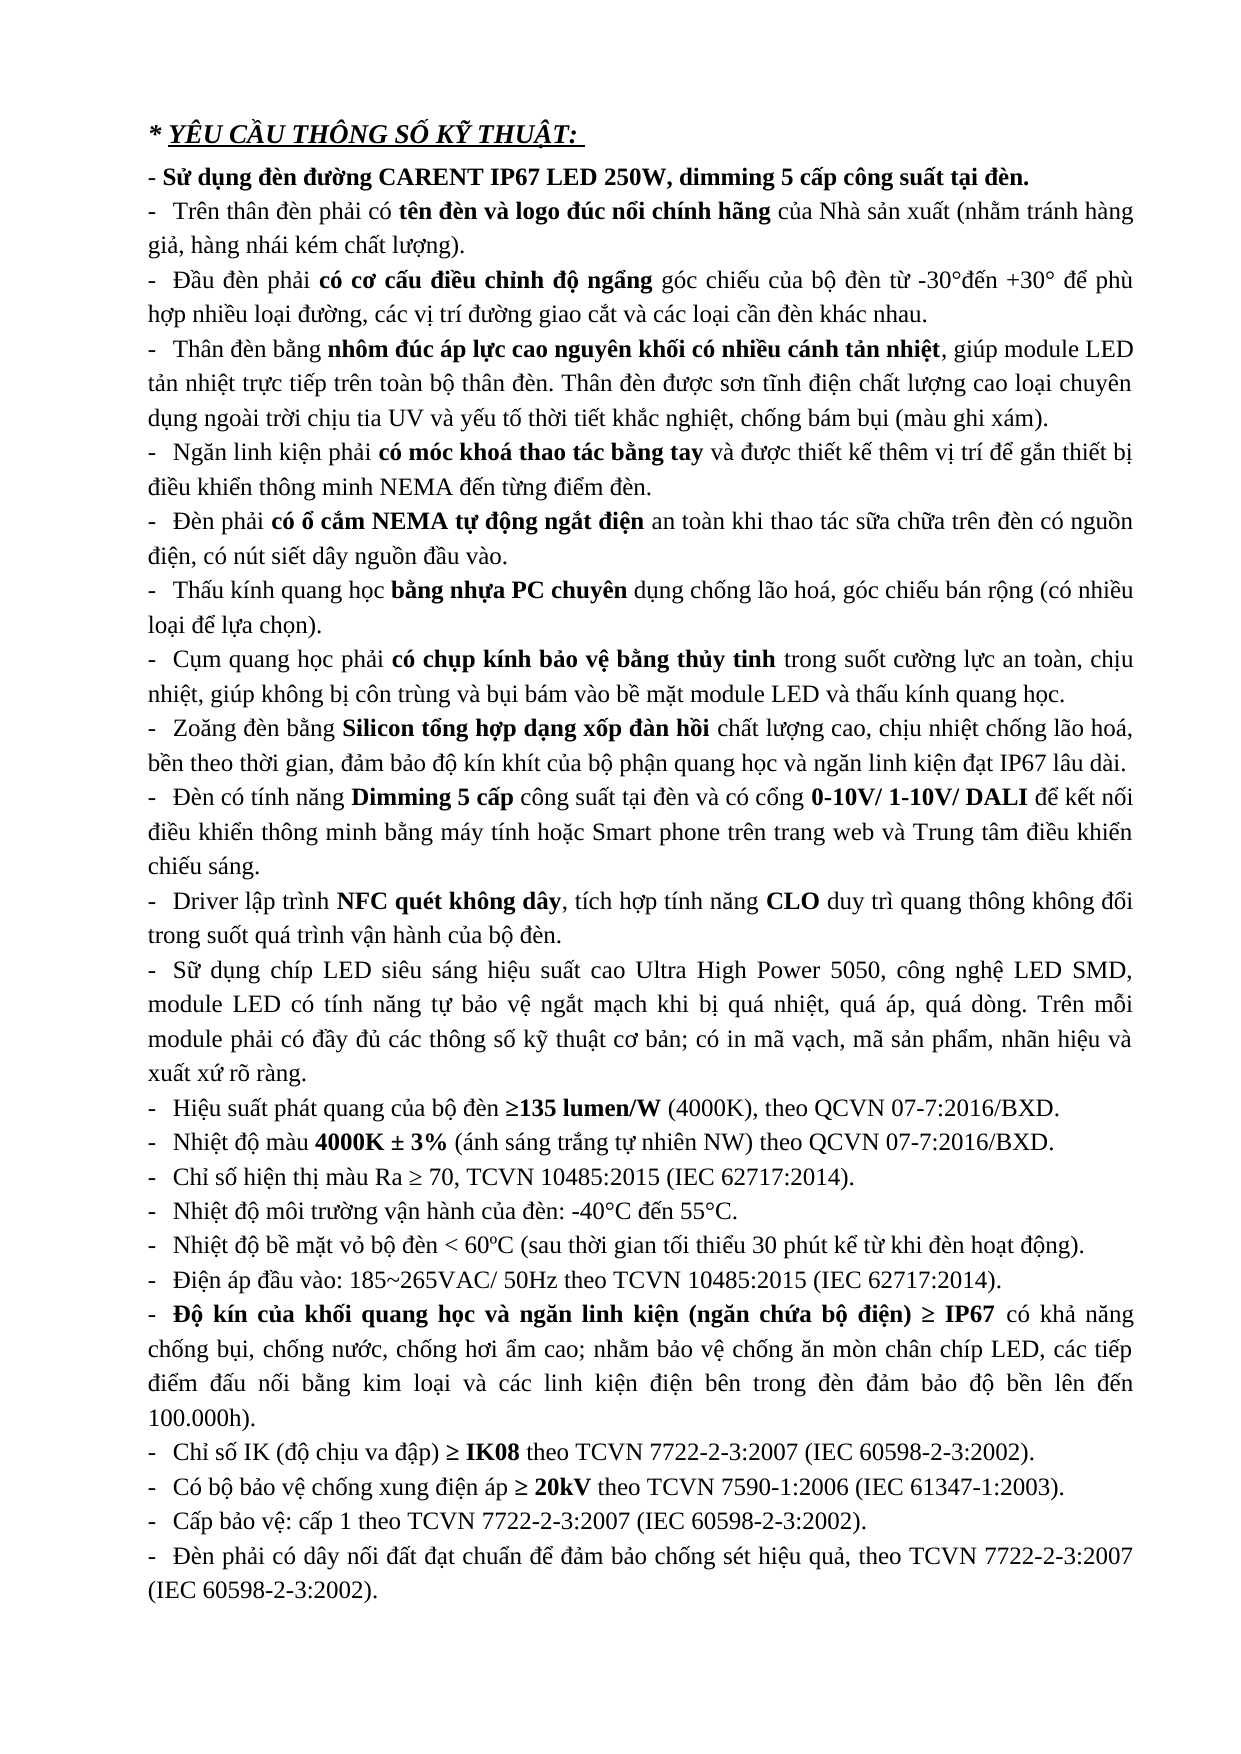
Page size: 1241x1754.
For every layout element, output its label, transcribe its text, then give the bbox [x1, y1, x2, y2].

text - Đèn có tính năng Dimming 5 cấp công suất tại đèn và có cổng 0-10V/ 1-10V/ DALI để kết nối điều khiển thông minh bằng máy tính hoặc Smart phone trên trang web và Trung tâm điều khiển chiếu sáng. [148, 782, 1134, 880]
text - Cụm quang học phải có chụp kính bảo vệ bằng thủy tinh trong suốt cường lực an toàn, chịu nhiệt, giúp không bị côn trùng và bụi bám vào bề mặt module LED và thấu kính quang học. [148, 644, 1134, 708]
text - Đèn phải có ổ cắm NEMA tự động ngắt điện an toàn khi thao tác sữa chữa trên đèn có nguồn điện, có nút siết dây nguồn đầu vào. [148, 506, 1134, 570]
text - Zoăng đèn bằng Silicon tổng hợp dạng xốp đàn hồi chất lượng cao, chịu nhiệt chống lão hoá, bền theo thời gian, đảm bảo độ kín khít của bộ phận quang học và ngăn linh kiện đạt IP67 lâu dài. [148, 713, 1134, 777]
text - Đèn phải có dây nối đất đạt chuẩn để đảm bảo chống sét hiệu quả, theo TCVN 7722-2-3:2007 (IEC 60598-2-3:2002). [148, 1541, 1134, 1604]
text - Hiệu suất phát quang của bộ đèn ≥135 lumen/W (4000K), theo QCVN 07-7:2016/BXD. [148, 1093, 1134, 1121]
text * YÊU CẦU THÔNG SỐ KỸ THUẬT: [148, 118, 1134, 149]
text - Chỉ số hiện thị màu Ra ≥ 70, TCVN 10485:2015 (IEC 62717:2014). [148, 1162, 1134, 1190]
text - Cấp bảo vệ: cấp 1 theo TCVN 7722-2-3:2007 (IEC 60598-2-3:2002). [148, 1506, 1134, 1535]
text - Đầu đèn phải có cơ cấu điều chỉnh độ ngẩng góc chiếu của bộ đèn từ -30°đến +30° để phù hợp nhiều loại đường, các vị trí đường giao cắt và các loại cần đèn khác nhau. [148, 265, 1134, 328]
text - Sữ dụng chíp LED siêu sáng hiệu suất cao Ultra High Power 5050, công nghệ LED SMD, module LED có tính năng tự bảo vệ ngắt mạch khi bị quá nhiệt, quá áp, quá dòng. Trên mỗi module phải có đầy đủ các thông số kỹ thuật cơ bản; có in mã vạch, mã sản phẩm, nhãn hiệu và xuất xứ rõ ràng. [148, 955, 1134, 1087]
text - Có bộ bảo vệ chống xung điện áp ≥ 20kV theo TCVN 7590-1:2006 (IEC 61347-1:2003). [148, 1472, 1134, 1501]
text - Thân đèn bằng nhôm đúc áp lực cao nguyên khối có nhiều cánh tản nhiệt, giúp module LED tản nhiệt trực tiếp trên toàn bộ thân đèn. Thân đèn được sơn tĩnh điện chất lượng cao loại chuyên dụng ngoài trời chịu tia UV và yếu tố thời tiết khắc nghiệt, chống bám bụi (màu ghi xám). [148, 334, 1134, 432]
text - Driver lập trình NFC quét không dây, tích hợp tính năng CLO duy trì quang thông không đổi trong suốt quá trình vận hành của bộ đèn. [148, 886, 1134, 949]
text - Độ kín của khối quang học và ngăn linh kiện (ngăn chứa bộ điện) ≥ IP67 có khả năng chống bụi, chống nước, chống hơi ẩm cao; nhằm bảo vệ chống ăn mòn chân chíp LED, các tiếp điểm đấu nối bằng kim loại và các linh kiện điện bên trong đèn đảm bảo độ bền lên đến 100.000h). [148, 1299, 1134, 1432]
text - Nhiệt độ bề mặt vỏ bộ đèn < 60ºC (sau thời gian tối thiểu 30 phút kể từ khi đèn hoạt động). [148, 1231, 1134, 1259]
text - Điện áp đầu vào: 185~265VAC/ 50Hz theo TCVN 10485:2015 (IEC 62717:2014). [148, 1265, 1134, 1294]
text - Chỉ số IK (độ chịu va đập) ≥ IK08 theo TCVN 7722-2-3:2007 (IEC 60598-2-3:2002). [148, 1437, 1134, 1466]
text - Thấu kính quang học bằng nhựa PC chuyên dụng chống lão hoá, góc chiếu bán rộng (có nhiều loại để lựa chọn). [148, 575, 1134, 639]
text - Trên thân đèn phải có tên đèn và logo đúc nổi chính hãng của Nhà sản xuất (nhằm tránh hàng giả, hàng nhái kém chất lượng). [148, 196, 1134, 259]
text - Sử dụng đèn đường CARENT IP67 LED 250W, dimming 5 cấp công suất tại đèn. [148, 162, 1134, 190]
text - Nhiệt độ môi trường vận hành của đèn: -40°C đến 55°C. [148, 1196, 1134, 1225]
text - Nhiệt độ màu 4000K ± 3% (ánh sáng trắng tự nhiên NW) theo QCVN 07-7:2016/BXD. [148, 1127, 1134, 1156]
text - Ngăn linh kiện phải có móc khoá thao tác bằng tay và được thiết kế thêm vị trí để gắn thiết bị điều khiển thông minh NEMA đến từng điểm đèn. [148, 437, 1134, 501]
